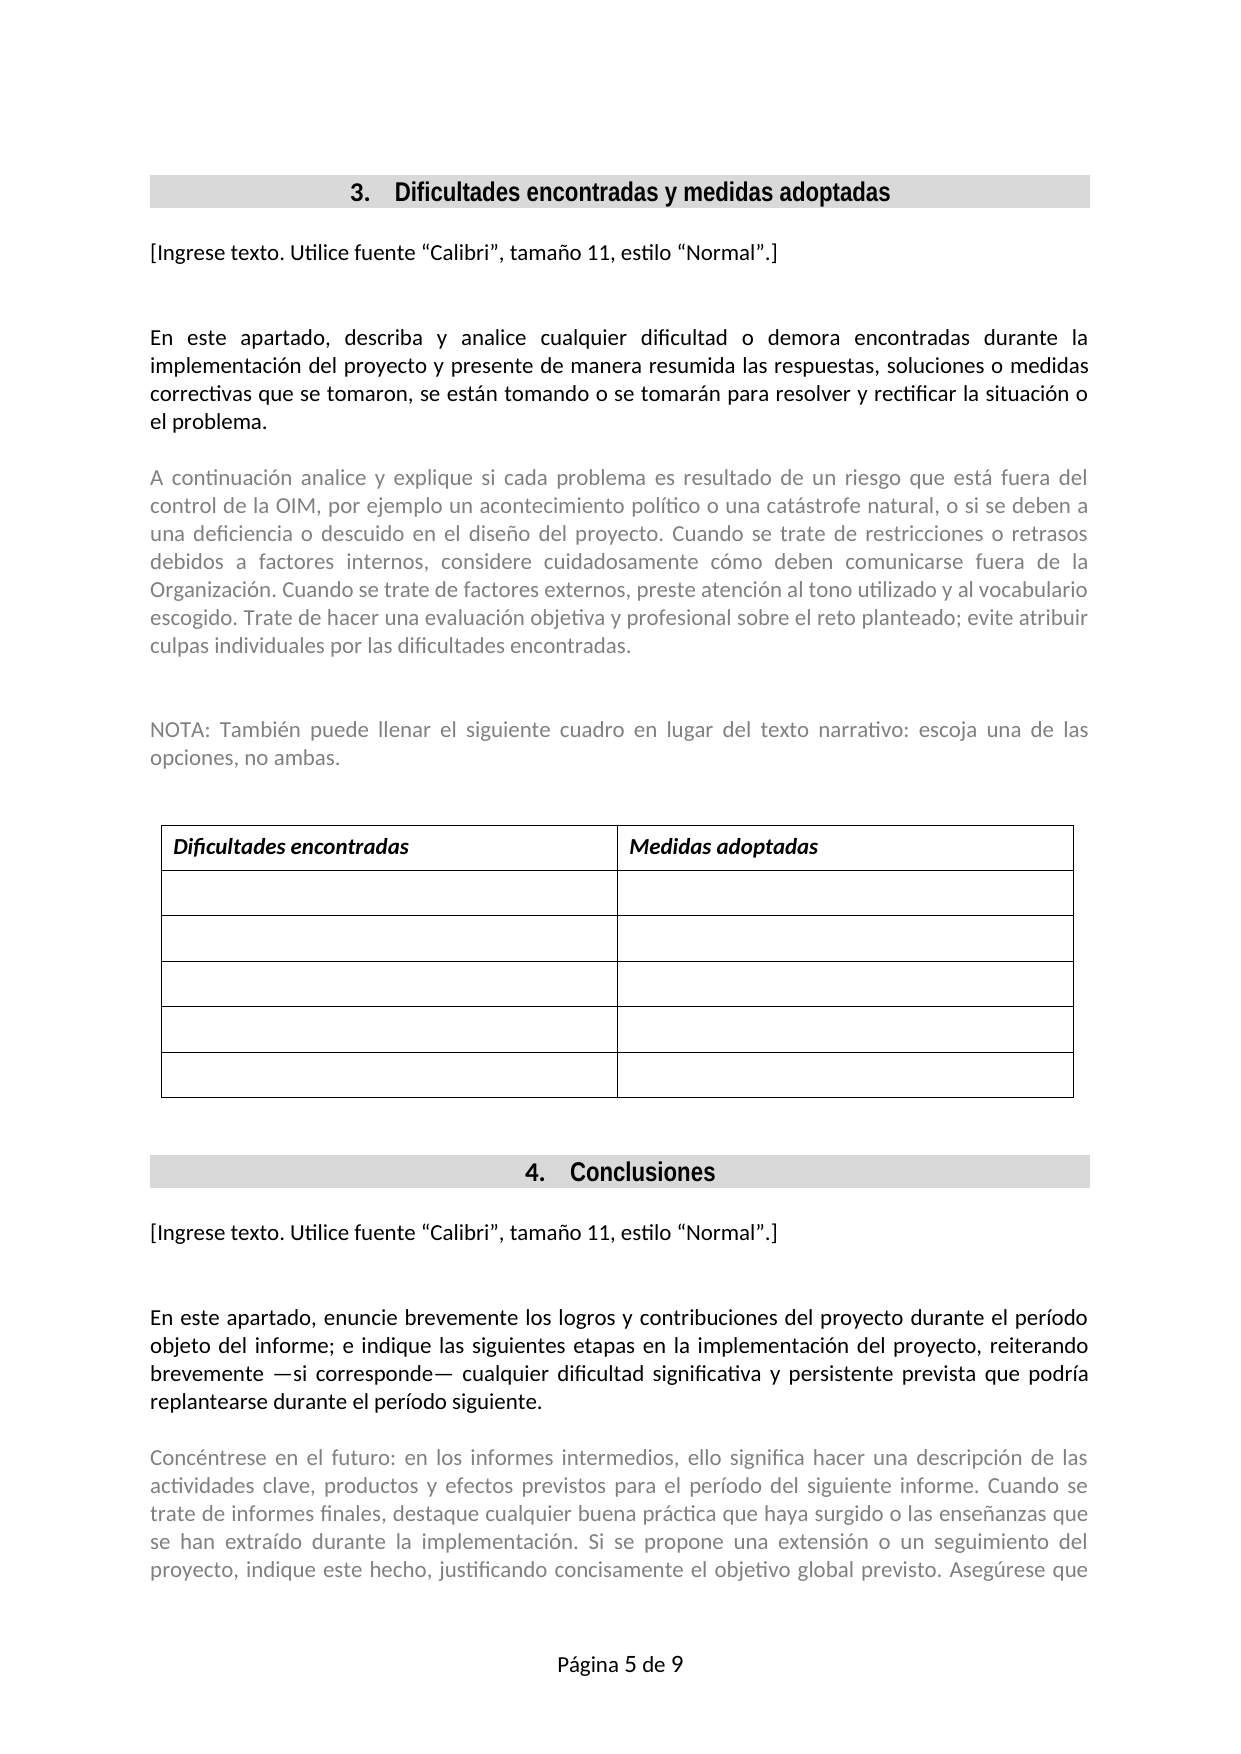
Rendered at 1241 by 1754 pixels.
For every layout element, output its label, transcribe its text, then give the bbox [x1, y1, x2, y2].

table_cell [618, 1007, 1073, 1052]
table_header Medidas adoptadas [618, 826, 1073, 870]
table_cell [618, 871, 1073, 915]
text [Ingrese texto. Utilice fuente “Calibri”, tamaño 11, estilo “Normal”.] [150, 1218, 1090, 1246]
table_cell [162, 1053, 617, 1097]
table_cell [162, 962, 617, 1006]
table_cell [162, 1007, 617, 1052]
table_cell [162, 871, 617, 915]
table_cell [618, 916, 1073, 961]
table_cell [618, 962, 1073, 1006]
table_header Dificultades encontradas [162, 826, 617, 870]
text [Ingrese texto. Utilice fuente “Calibri”, tamaño 11, estilo “Normal”.] [150, 238, 1090, 266]
table_cell [618, 1053, 1073, 1097]
table_cell [162, 916, 617, 961]
